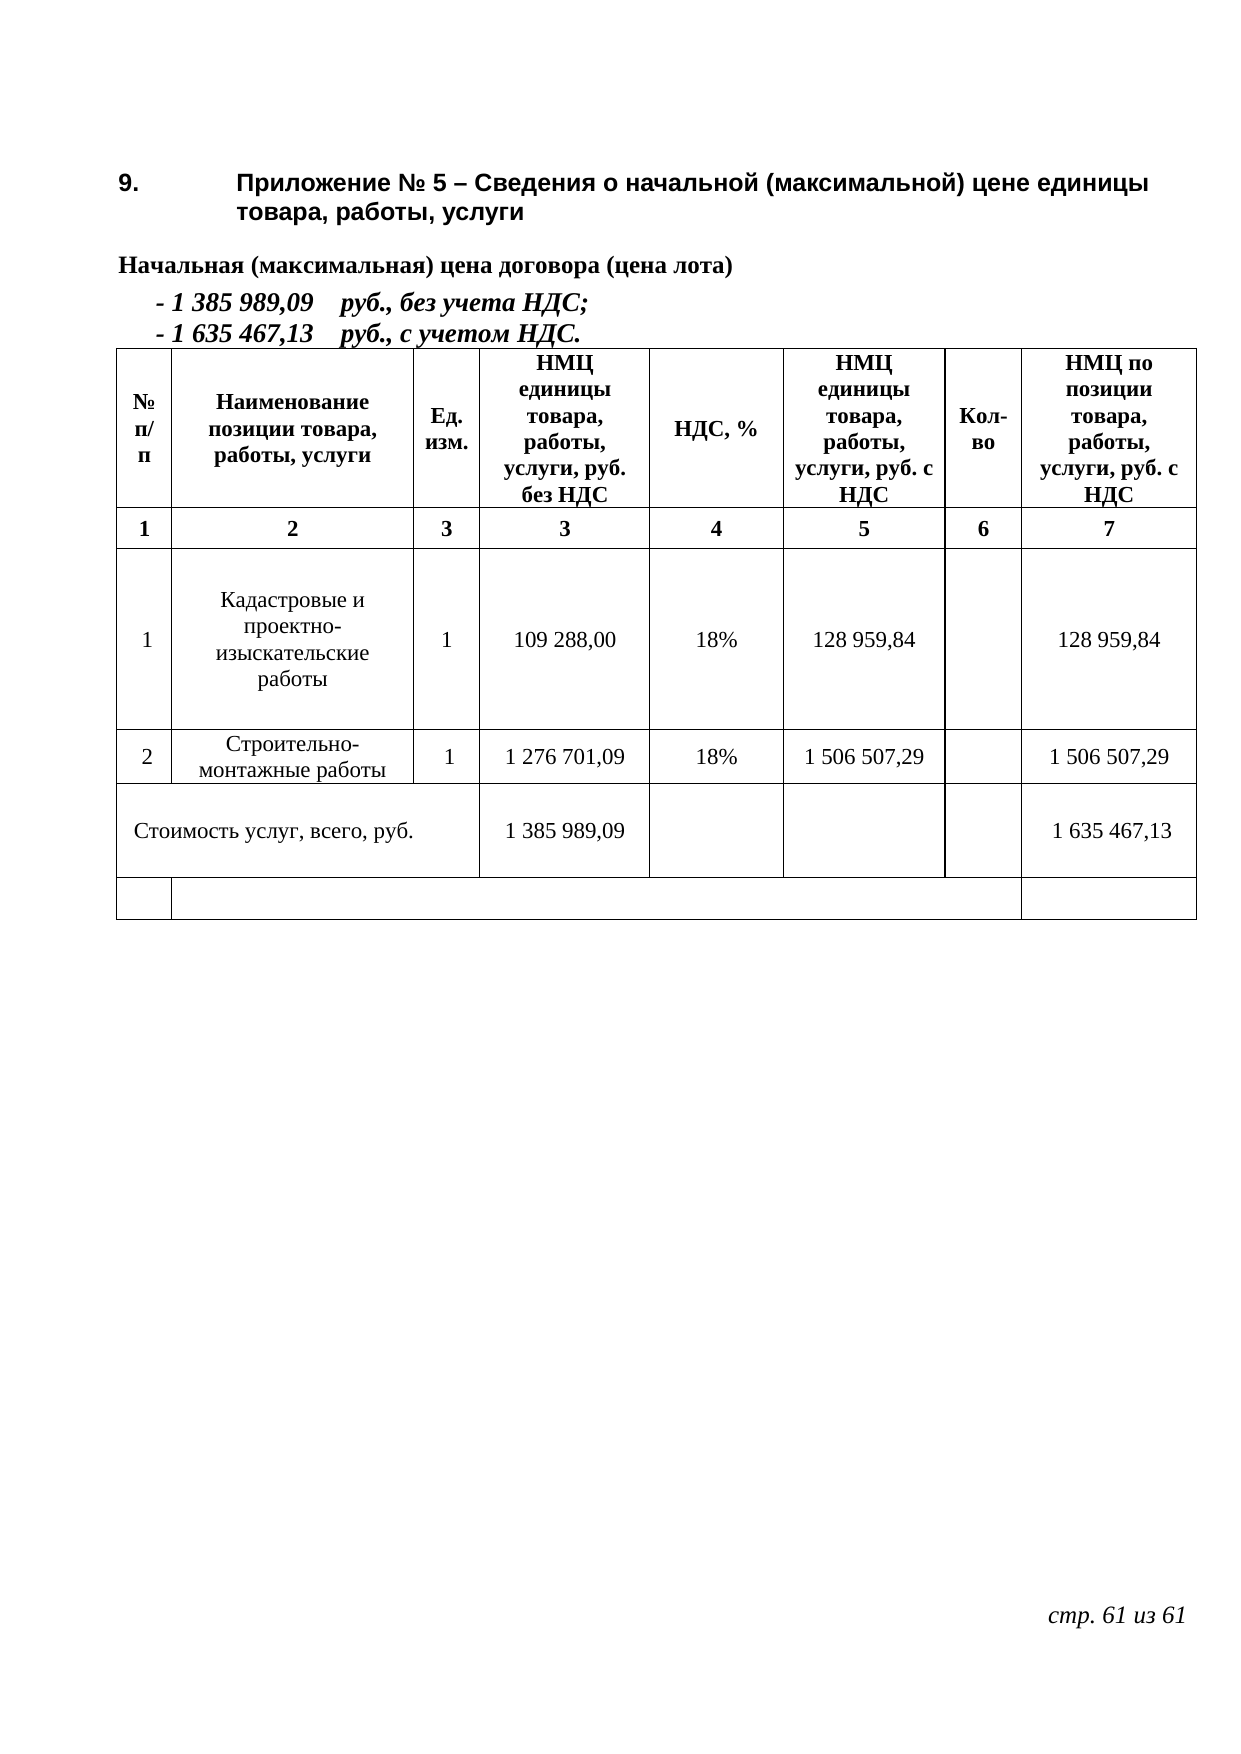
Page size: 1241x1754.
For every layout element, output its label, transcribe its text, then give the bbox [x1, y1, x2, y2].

table_cell [650, 784, 783, 877]
table_cell 1 276 701,09 [480, 730, 649, 783]
table_cell [117, 878, 171, 919]
text Начальная (максимальная) цена договора (цена лота) [118, 251, 1181, 279]
table_header Ед. изм. [414, 349, 479, 507]
table_cell 3 [480, 508, 649, 548]
table_cell [946, 549, 1021, 729]
table_cell Кадастровые и проектно-изыскательские работы [172, 549, 413, 729]
table_header НМЦ единицы товара, работы, услуги, руб. с НДС [784, 349, 944, 507]
table_cell 109 288,00 [480, 549, 649, 729]
table_header НМЦ единицы товара, работы, услуги, руб. без НДС [480, 349, 649, 507]
table_cell [172, 878, 1021, 919]
table_cell 1 [414, 549, 479, 729]
subtitle Приложение № 5 – Сведения о начальной (максимальной) цене единицы товара, работы, услуги [118, 168, 1181, 226]
table_cell [1022, 878, 1196, 919]
table_cell 128 959,84 [784, 549, 944, 729]
table_cell 4 [650, 508, 783, 548]
table_cell 7 [1022, 508, 1196, 548]
table_cell 3 [414, 508, 479, 548]
table_cell 5 [784, 508, 944, 548]
table_cell 6 [946, 508, 1021, 548]
table_cell [946, 784, 1021, 877]
table_header Наименование позиции товара, работы, услуги [172, 349, 413, 507]
table_cell 2 [172, 508, 413, 548]
table_cell [784, 784, 944, 877]
table_cell 18% [650, 730, 783, 783]
table_cell 1 [117, 508, 171, 548]
table_cell Строительно-монтажные работы [172, 730, 413, 783]
table_cell Стоимость услуг, всего, руб. [117, 784, 479, 877]
table_cell 1 635 467,13 [1022, 784, 1196, 877]
table_cell 1 385 989,09 [480, 784, 649, 877]
text - 1 385 989,09 руб., без учета НДС; [156, 286, 1181, 317]
table_cell 1 [414, 730, 479, 783]
text - 1 635 467,13 руб., с учетом НДС. [156, 317, 1181, 348]
table_header Кол-во [946, 349, 1021, 507]
table_cell 1 [117, 549, 171, 729]
table_header НМЦ по позиции товара, работы, услуги, руб. с НДС [1022, 349, 1196, 507]
table_header № п/п [117, 349, 171, 507]
table_cell 128 959,84 [1022, 549, 1196, 729]
table_cell 18% [650, 549, 783, 729]
table_cell 1 506 507,29 [784, 730, 944, 783]
table_header НДС, % [650, 349, 783, 507]
table_cell 2 [117, 730, 171, 783]
table_cell [946, 730, 1021, 783]
table_cell 1 506 507,29 [1022, 730, 1196, 783]
